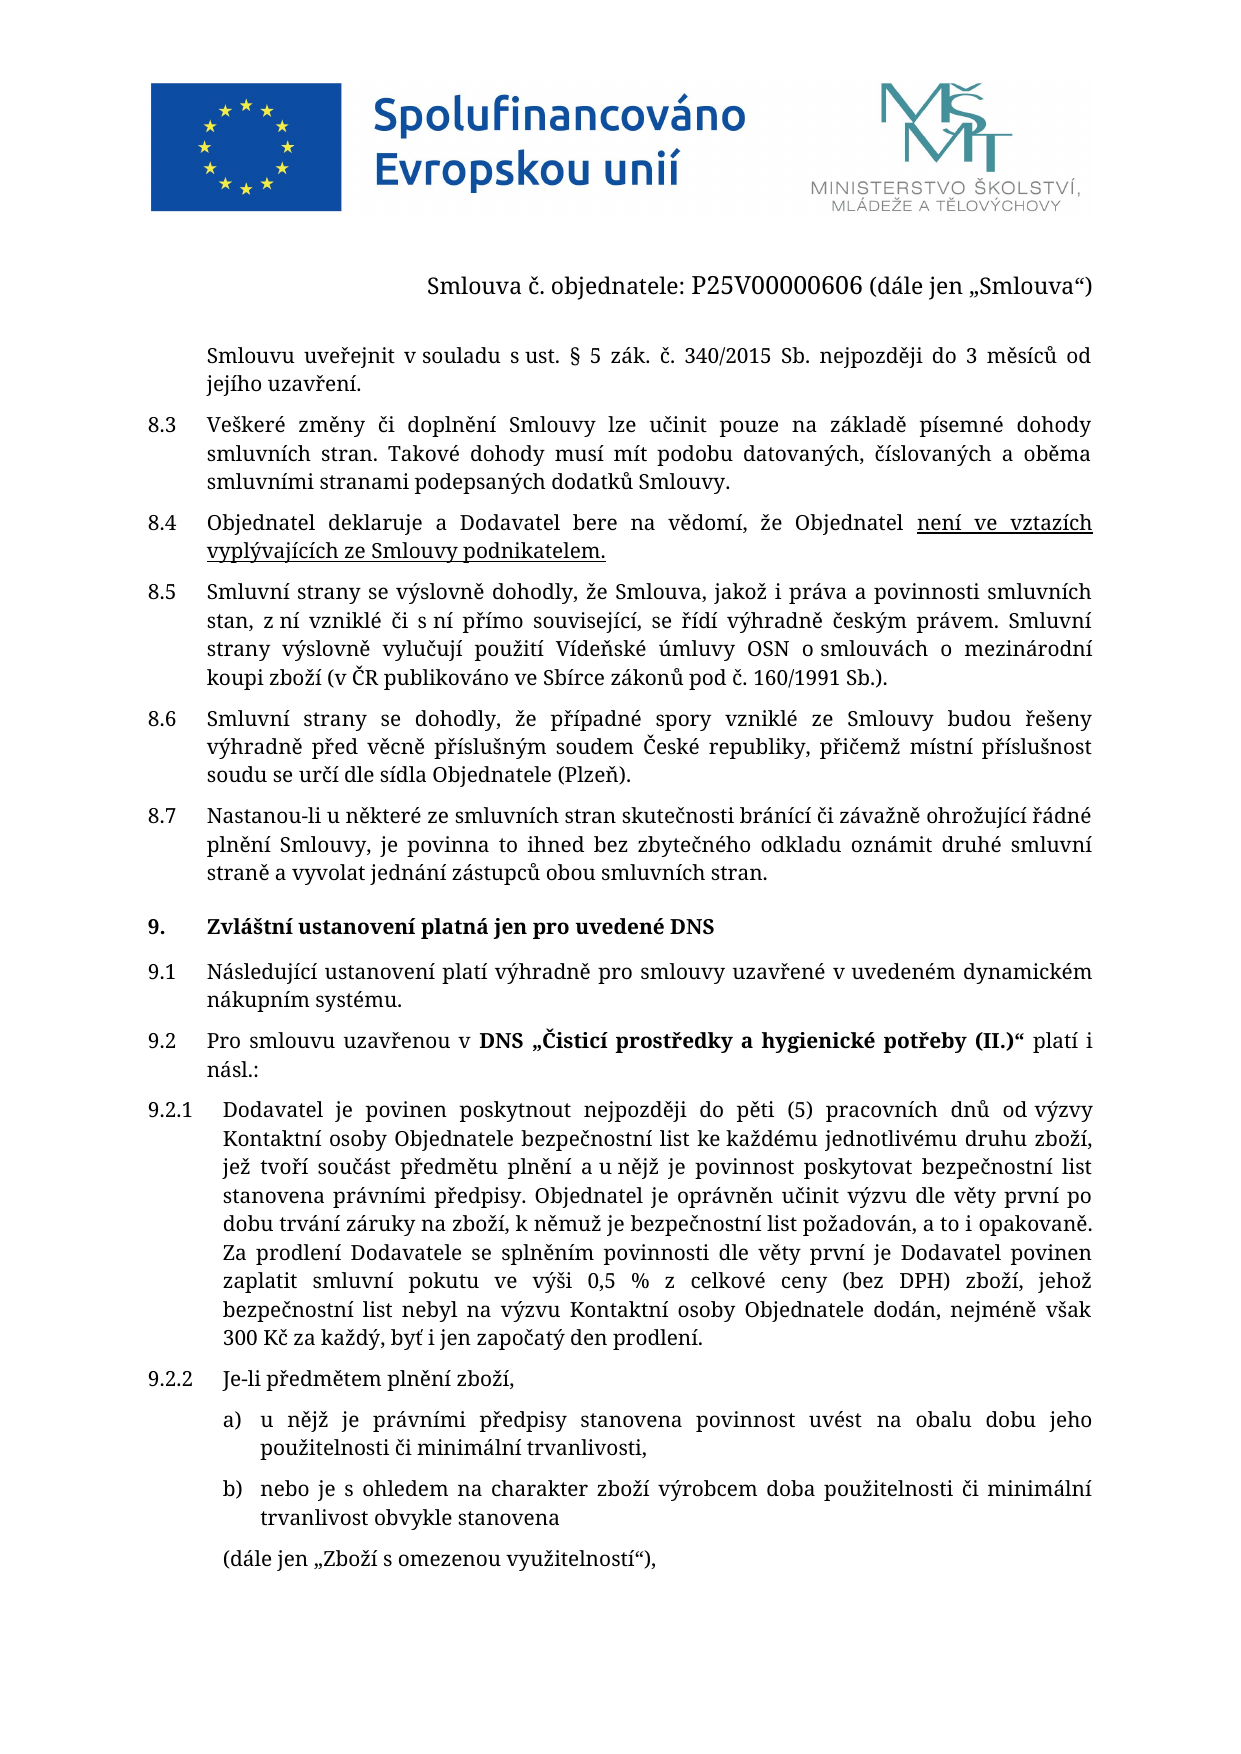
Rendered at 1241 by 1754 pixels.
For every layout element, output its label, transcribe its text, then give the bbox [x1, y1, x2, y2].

list Je-li předmětem plnění zboží, [148, 1364, 1093, 1392]
list Objednatel deklaruje a Dodavatel bere na vědomí, že Objednatel není ve vztazích vyplývajících ze Smlouvy podnikatelem. [148, 508, 1093, 565]
list u nějž je právními předpisy stanovena povinnost uvést na obalu dobu jeho použitelnosti či minimální trvanlivosti, [223, 1405, 1093, 1462]
list Nastanou-li u některé ze smluvních stran skutečnosti bránící či závažně ohrožující řádné plnění Smlouvy, je povinna to ihned bez zbytečného odkladu oznámit druhé smluvní straně a vyvolat jednání zástupců obou smluvních stran. [148, 801, 1093, 887]
text (dále jen „Zboží s omezenou využitelností“), [223, 1544, 1093, 1572]
list nebo je s ohledem na charakter zboží výrobcem doba použitelnosti či minimální trvanlivost obvykle stanovena [223, 1474, 1093, 1531]
list Pro smlouvu uzavřenou v DNS „Čisticí prostředky a hygienické potřeby (II.)“ platí i násl.: [148, 1026, 1093, 1083]
picture [147, 80, 1093, 215]
list Smluvní strany se dohodly, že případné spory vzniklé ze Smlouvy budou řešeny výhradně před věcně příslušným soudem České republiky, přičemž místní příslušnost soudu se určí dle sídla Objednatele (Plzeň). [148, 704, 1093, 789]
list Veškeré změny či doplnění Smlouvy lze učinit pouze na základě písemné dohody smluvních stran. Takové dohody musí mít podobu datovaných, číslovaných a oběma smluvními stranami podepsaných dodatků Smlouvy. [148, 410, 1093, 496]
list Následující ustanovení platí výhradně pro smlouvy uzavřené v uvedeném dynamickém nákupním systému. [148, 957, 1093, 1014]
list Dodavatel je povinen poskytnout nejpozději do pěti (5) pracovních dnů od výzvy Kontaktní osoby Objednatele bezpečnostní list ke každému jednotlivému druhu zboží, jež tvoří součást předmětu plnění a u nějž je povinnost poskytovat bezpečnostní list stanovena právními předpisy. Objednatel je oprávněn učinit výzvu dle věty první po dobu trvání záruky na zboží, k němuž je bezpečnostní list požadován, a to i opakovaně. Za prodlení Dodavatele se splněním povinnosti dle věty první je Dodavatel povinen zaplatit smluvní pokutu ve výši 0,5 % z celkové ceny (bez DPH) zboží, jehož bezpečnostní list nebyl na výzvu Kontaktní osoby Objednatele dodán, nejméně však 300 Kč za každý, byť i jen započatý den prodlení. [148, 1096, 1093, 1352]
list Smluvní strany se výslovně dohodly, že Smlouva, jakož i práva a povinnosti smluvních stan, z ní vzniklé či s ní přímo související, se řídí výhradně českým právem. Smluvní strany výslovně vylučují použití Vídeňské úmluvy OSN o smlouvách o mezinárodní koupi zboží (v ČR publikováno ve Sbírce zákonů pod č. 160/1991 Sb.). [148, 577, 1093, 691]
list Zvláštní ustanovení platná jen pro uvedené DNS [148, 912, 1093, 940]
